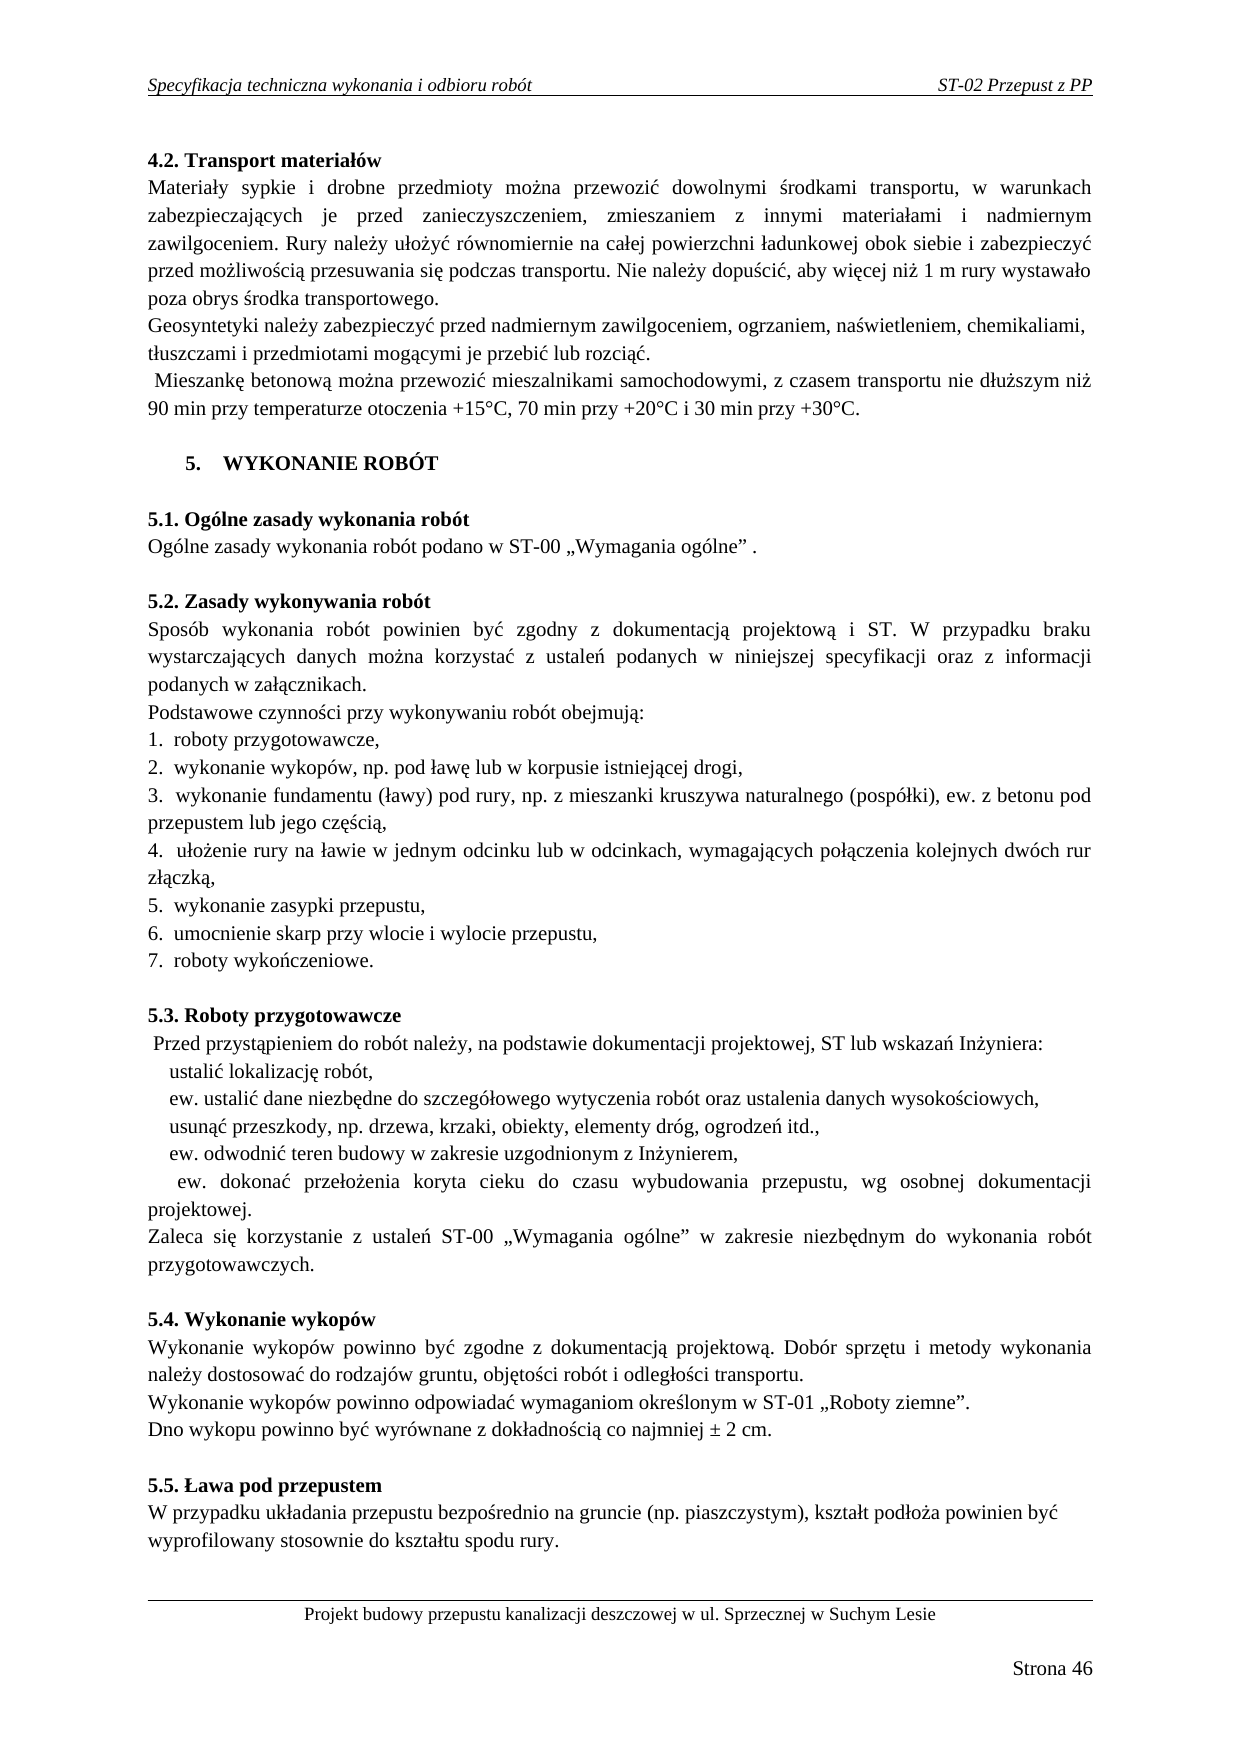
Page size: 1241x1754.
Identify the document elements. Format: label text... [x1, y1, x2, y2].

text Sposób wykonania robót powinien być zgodny z dokumentacją projektową i ST. W przypadku braku wystarczających danych można korzystać z ustaleń podanych w niniejszej specyfikacji oraz z informacji podanych w załącznikach. [148, 617, 1093, 696]
text 2. wykonanie wykopów, np. pod ławę lub w korpusie istniejącej drogi, [148, 755, 1093, 779]
text Ogólne zasady wykonania robót podano w ST-00 „Wymagania ogólne” . [148, 534, 1093, 558]
text 6. umocnienie skarp przy wlocie i wylocie przepustu, [148, 921, 1093, 944]
text 5.1. Ogólne zasady wykonania robót [148, 506, 1093, 531]
text 5. wykonanie zasypki przepustu, [148, 893, 1093, 917]
text 5.5. Ława pod przepustem [148, 1473, 1093, 1497]
text 4. ułożenie rury na ławie w jednym odcinku lub w odcinkach, wymagających połączenia kolejnych dwóch rur złączką, [148, 838, 1093, 889]
text Materiały sypkie i drobne przedmioty można przewozić dowolnymi środkami transportu, w warunkach zabezpieczających je przed zanieczyszczeniem, zmieszaniem z innymi materiałami i nadmiernym zawilgoceniem. Rury należy ułożyć równomiernie na całej powierzchni ładunkowej obok siebie i zabezpieczyć przed możliwością przesuwania się podczas transportu. Nie należy dopuścić, aby więcej niż 1 m rury wystawało poza obrys środka transportowego. [148, 175, 1093, 310]
text Wykonanie wykopów powinno być zgodne z dokumentacją projektową. Dobór sprzętu i metody wykonania należy dostosować do rodzajów gruntu, objętości robót i odległości transportu. [148, 1334, 1093, 1386]
text Zaleca się korzystanie z ustaleń ST-00 „Wymagania ogólne” w zakresie niezbędnym do wykonania robót przygotowawczych. [148, 1224, 1093, 1276]
text tłuszczami i przedmiotami mogącymi je przebić lub rozciąć. [148, 341, 1093, 365]
text Mieszankę betonową można przewozić mieszalnikami samochodowymi, z czasem transportu nie dłuższym niż 90 min przy temperaturze otoczenia +15°C, 70 min przy +20°C i 30 min przy +30°C. [148, 368, 1093, 420]
text 5.3. Roboty przygotowawcze [148, 1003, 1093, 1027]
text  usunąć przeszkody, np. drzewa, krzaki, obiekty, elementy dróg, ogrodzeń itd., [148, 1114, 1093, 1138]
text 5.4. Wykonanie wykopów [148, 1307, 1093, 1331]
text Podstawowe czynności przy wykonywaniu robót obejmują: [148, 700, 1093, 724]
text 7. roboty wykończeniowe. [148, 948, 1093, 972]
text  ew. odwodnić teren budowy w zakresie uzgodnionym z Inżynierem, [148, 1141, 1093, 1165]
text  ustalić lokalizację robót, [148, 1058, 1093, 1083]
text Wykonanie wykopów powinno odpowiadać wymaganiom określonym w ST-01 „Roboty ziemne”. [148, 1390, 1093, 1414]
text  ew. ustalić dane niezbędne do szczegółowego wytyczenia robót oraz ustalenia danych wysokościowych, [148, 1086, 1093, 1110]
text W przypadku układania przepustu bezpośrednio na gruncie (np. piaszczystym), kształt podłoża powinien być [148, 1500, 1093, 1524]
text 1. roboty przygotowawcze, [148, 727, 1093, 751]
text  ew. dokonać przełożenia koryta cieku do czasu wybudowania przepustu, wg osobnej dokumentacji projektowej. [148, 1169, 1093, 1221]
text Przed przystąpieniem do robót należy, na podstawie dokumentacji projektowej, ST lub wskazań Inżyniera: [148, 1031, 1093, 1055]
text 3. wykonanie fundamentu (ławy) pod rury, np. z mieszanki kruszywa naturalnego (pospółki), ew. z betonu pod przepustem lub jego częścią, [148, 782, 1093, 834]
text 5.2. Zasady wykonywania robót [148, 589, 1093, 613]
list WYKONANIE ROBÓT [185, 451, 1093, 475]
text Geosyntetyki należy zabezpieczyć przed nadmiernym zawilgoceniem, ogrzaniem, naświetleniem, chemikaliami, [148, 313, 1093, 337]
text Dno wykopu powinno być wyrównane z dokładnością co najmniej ± 2 cm. [148, 1417, 1093, 1441]
text wyprofilowany stosownie do kształtu spodu rury. [148, 1528, 1093, 1552]
text 4.2. Transport materiałów [148, 148, 1093, 172]
